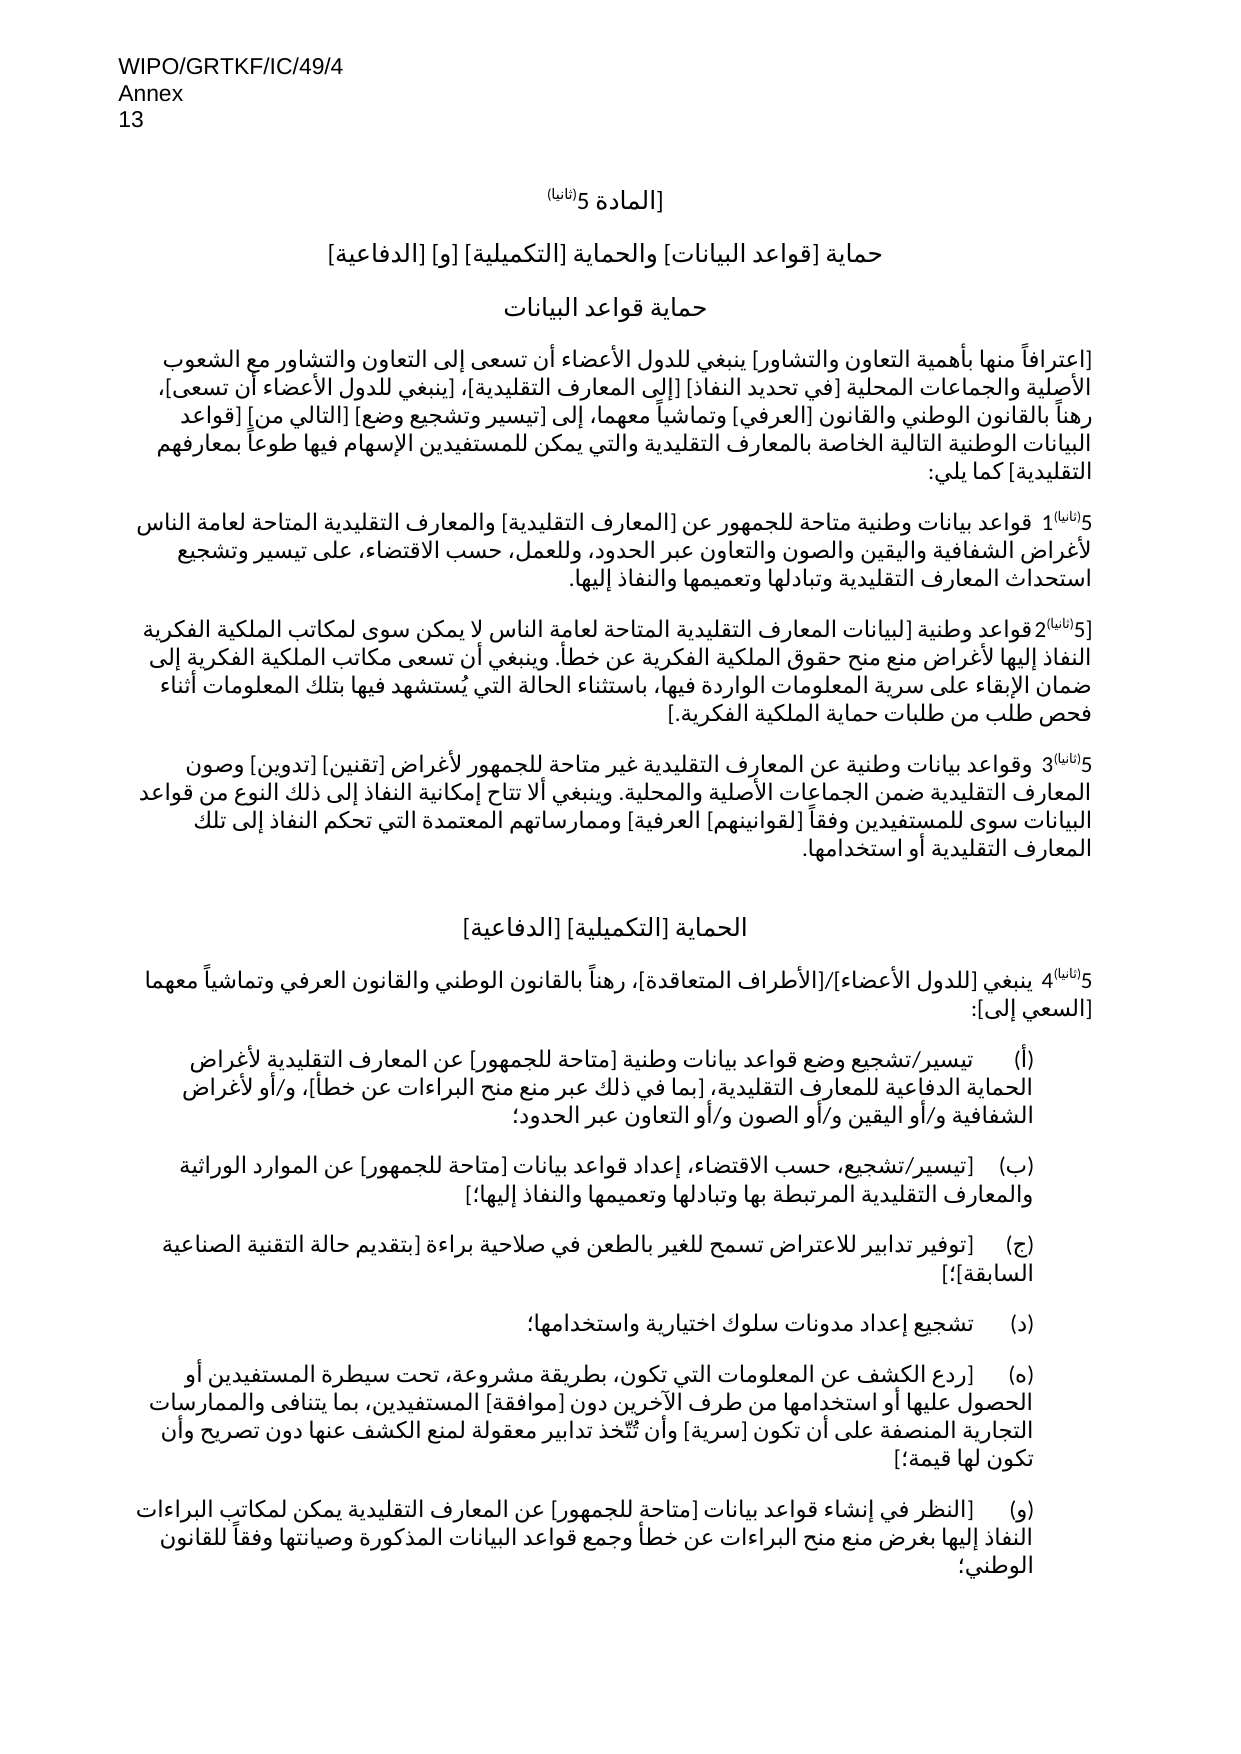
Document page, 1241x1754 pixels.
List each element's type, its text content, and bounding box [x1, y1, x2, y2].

text حماية قواعد البيانات [118, 292, 1092, 322]
text (ج) [توفير تدابير للاعتراض تسمح للغير بالطعن في صلاحية براءة [بتقديم حالة التقنية الصناعية السابقة]؛] [118, 1231, 1034, 1287]
text (د) تشجيع إعداد مدونات سلوك اختيارية واستخدامها؛ [118, 1309, 1034, 1338]
text 5(ثانيا)3 وقواعد بيانات وطنية عن المعارف التقليدية غير متاحة للجمهور لأغراض [تقنين] [تدوين] وصون المعارف التقليدية ضمن الجماعات الأصلية والمحلية. وينبغي ألا تتاح إمكانية النفاذ إلى ذلك النوع من قواعد البيانات سوى للمستفيدين وفقاً [لقوانينهم] العرفية] وممارساتهم المعتمدة التي تحكم النفاذ إلى تلك المعارف التقليدية أو استخدامها. [118, 750, 1092, 862]
text حماية [قواعد البيانات] والحماية [التكميلية] [و] [الدفاعية] [118, 238, 1092, 269]
text الحماية [التكميلية] [الدفاعية] [118, 912, 1092, 943]
text (و) [النظر في إنشاء قواعد بيانات [متاحة للجمهور] عن المعارف التقليدية يمكن لمكاتب البراءات النفاذ إليها بغرض منع منح البراءات عن خطأ وجمع قواعد البيانات المذكورة وصيانتها وفقاً للقانون الوطني؛ [118, 1496, 1034, 1579]
text 5(ثانيا)4 ينبغي [للدول الأعضاء]/[الأطراف المتعاقدة]، رهناً بالقانون الوطني والقانون العرفي وتماشياً معهما [السعي إلى]: [118, 966, 1092, 1022]
text [5(ثانيا)2 قواعد وطنية [لبيانات المعارف التقليدية المتاحة لعامة الناس لا يمكن سوى لمكاتب الملكية الفكرية النفاذ إليها لأغراض منع منح حقوق الملكية الفكرية عن خطأ. وينبغي أن تسعى مكاتب الملكية الفكرية إلى ضمان الإبقاء على سرية المعلومات الواردة فيها، باستثناء الحالة التي يُستشهد فيها بتلك المعلومات أثناء فحص طلب من طلبات حماية الملكية الفكرية.] [118, 615, 1092, 727]
text [اعترافاً منها بأهمية التعاون والتشاور] ينبغي للدول الأعضاء أن تسعى إلى التعاون والتشاور مع الشعوب الأصلية والجماعات المحلية [في تحديد النفاذ] [إلى المعارف التقليدية]، [ينبغي للدول الأعضاء أن تسعى]، رهناً بالقانون الوطني والقانون [العرفي] وتماشياً معهما، إلى [تيسير وتشجيع وضع] [التالي من] [قواعد البيانات الوطنية التالية الخاصة بالمعارف التقليدية والتي يمكن للمستفيدين الإسهام فيها طوعاً بمعارفهم التقليدية] كما يلي: [118, 345, 1092, 485]
text (ه) [ردع الكشف عن المعلومات التي تكون، بطريقة مشروعة، تحت سيطرة المستفيدين أو الحصول عليها أو استخدامها من طرف الآخرين دون [موافقة] المستفيدين، بما يتنافى والممارسات التجارية المنصفة على أن تكون [سرية] وأن تُتّخذ تدابير معقولة لمنع الكشف عنها دون تصريح وأن تكون لها قيمة؛] [118, 1361, 1034, 1473]
text [المادة 5(ثانيا) [118, 185, 1092, 215]
text (ب) [تيسير/تشجيع، حسب الاقتضاء، إعداد قواعد بيانات [متاحة للجمهور] عن الموارد الوراثية والمعارف التقليدية المرتبطة بها وتبادلها وتعميمها والنفاذ إليها؛] [118, 1152, 1034, 1208]
text (أ) تيسير/تشجيع وضع قواعد بيانات وطنية [متاحة للجمهور] عن المعارف التقليدية لأغراض الحماية الدفاعية للمعارف التقليدية، [بما في ذلك عبر منع منح البراءات عن خطأ]، و/أو لأغراض الشفافية و/أو اليقين و/أو الصون و/أو التعاون عبر الحدود؛ [118, 1045, 1034, 1129]
text 5(ثانيا)1 قواعد بيانات وطنية متاحة للجمهور عن [المعارف التقليدية] والمعارف التقليدية المتاحة لعامة الناس لأغراض الشفافية واليقين والصون والتعاون عبر الحدود، وللعمل، حسب الاقتضاء، على تيسير وتشجيع استحداث المعارف التقليدية وتبادلها وتعميمها والنفاذ إليها. [118, 508, 1092, 592]
